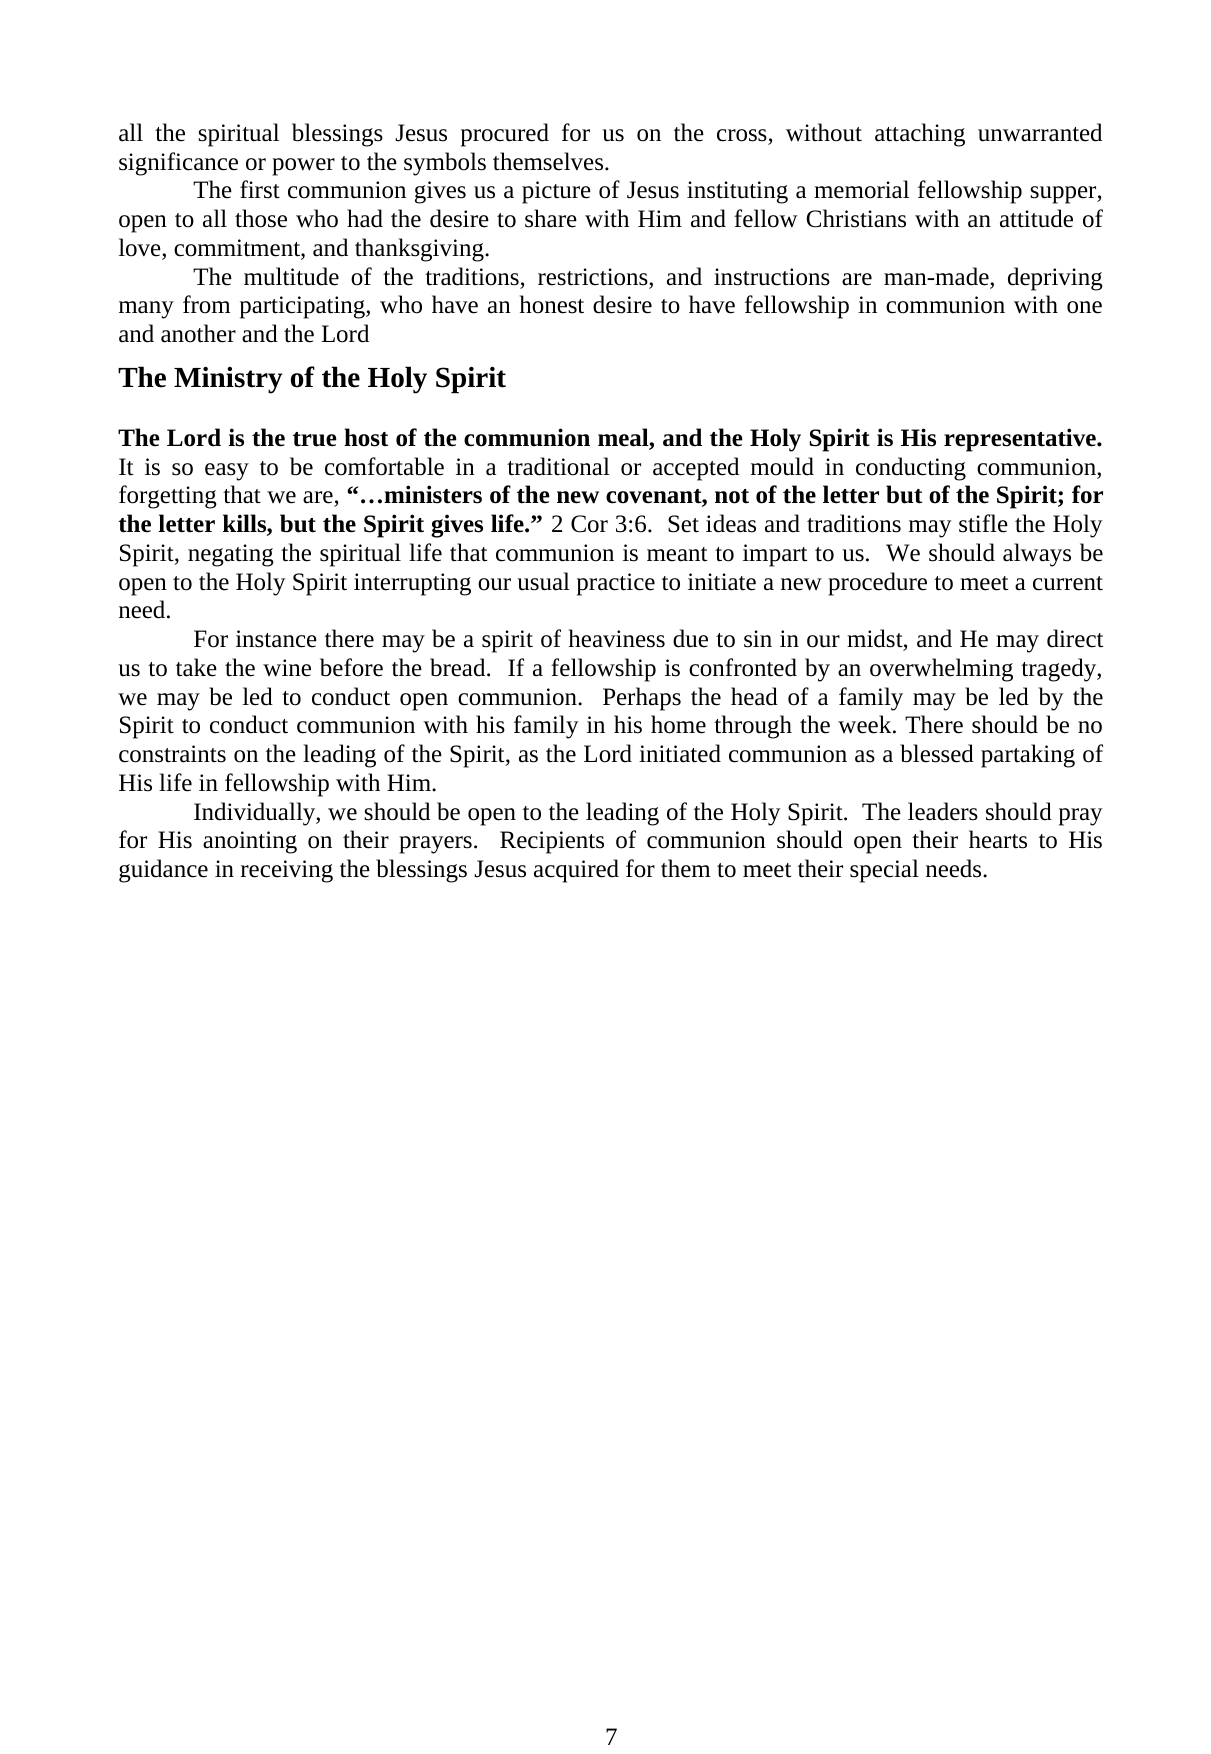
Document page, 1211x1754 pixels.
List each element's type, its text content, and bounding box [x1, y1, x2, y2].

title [118, 118, 1104, 176]
text The Lord is the true host of the communion meal, and the Holy Spirit is His representative. It is so easy to be comfortable in a traditional or accepted mould in conducting communion, forgetting that we are, “…ministers of the new covenant, not of the letter but of the Spirit; for the letter kills, but the Spirit gives life.” 2 Cor 3:6. Set ideas and traditions may stifle the Holy Spirit, negating the spiritual life that communion is meant to impart to us. We should always be open to the Holy Spirit interrupting our usual practice to initiate a new procedure to meet a current need. [118, 423, 1104, 624]
text For instance there may be a spirit of heaviness due to sin in our midst, and He may direct us to take the wine before the bread. If a fellowship is confronted by an overwhelming tragedy, we may be led to conduct open communion. Perhaps the head of a family may be led by the Spirit to conduct communion with his family in his home through the week. There should be no constraints on the leading of the Spirit, as the Lord initiated communion as a blessed partaking of His life in fellowship with Him. [118, 624, 1104, 797]
title Individually, we should be open to the leading of the Holy Spirit. The leaders should pray for His anointing on their prayers. Recipients of communion should open their hearts to His guidance in receiving the blessings Jesus acquired for them to meet their special needs. [118, 797, 1104, 883]
title The Ministry of the Holy Spirit [118, 361, 1104, 394]
title The multitude of the traditions, restrictions, and instructions are man-made, depriving many from participating, who have an honest desire to have fellowship in communion with one and another and the Lord [118, 262, 1104, 348]
title The first communion gives us a picture of Jesus instituting a memorial fellowship supper, open to all those who had the desire to share with Him and fellow Christians with an attitude of love, commitment, and thanksgiving. [118, 176, 1104, 262]
